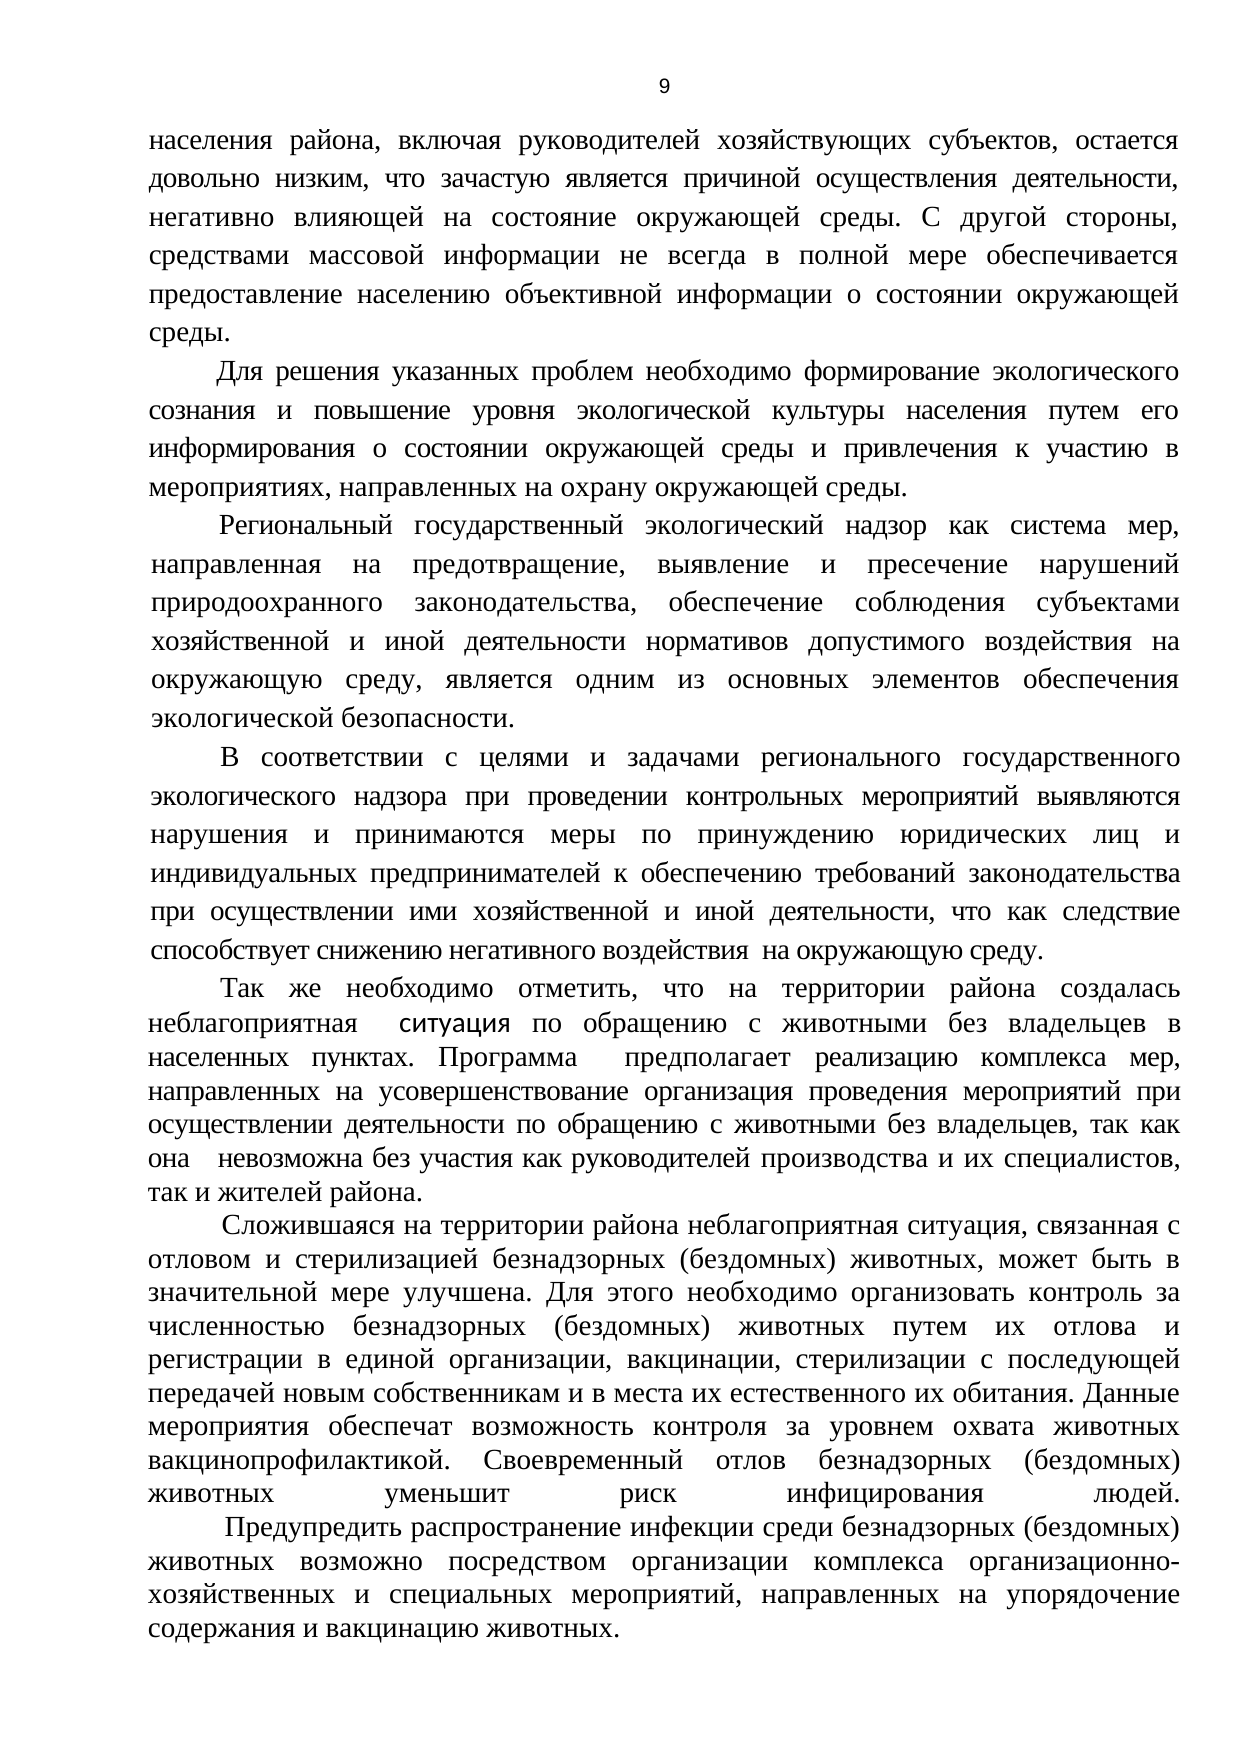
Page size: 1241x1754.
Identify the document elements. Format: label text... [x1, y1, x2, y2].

text В соответствии с целями и задачами регионального государственного экологического надзора при проведении контрольных мероприятий выявляются нарушения и принимаются меры по принуждению юридических лиц и индивидуальных предпринимателей к обеспечению требований законодательства при осуществлении ими хозяйственной и иной деятельности, что как следствие способствует снижению негативного воздействия на окружающую среду. [150, 739, 1181, 965]
text Так же необходимо отметить, что на территории района создалась неблагоприятная ситуация по обращению с животными без владельцев в населенных пунктах. Программа предполагает реализацию комплекса мер, направленных на усовершенствование организация проведения мероприятий при осуществлении деятельности по обращению с животными без владельцев, так как она невозможна без участия как руководителей производства и их специалистов, так и жителей района. [148, 970, 1181, 1207]
text Для решения указанных проблем необходимо формирование экологического сознания и повышение уровня экологической культуры населения путем его информирования о состоянии окружающей среды и привлечения к участию в мероприятиях, направленных на охрану окружающей среды. [148, 353, 1180, 502]
text Региональный государственный экологический надзор как система мер, направленная на предотвращение, выявление и пресечение нарушений природоохранного законодательства, обеспечение соблюдения субъектами хозяйственной и иной деятельности нормативов допустимого воздействия на окружающую среду, является одним из основных элементов обеспечения экологической безопасности. [151, 507, 1180, 734]
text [148, 122, 1179, 348]
text Сложившаяся на территории района неблагоприятная ситуация, связанная с отловом и стерилизацией безнадзорных (бездомных) животных, может быть в значительной мере улучшена. Для этого необходимо организовать контроль за численностью безнадзорных (бездомных) животных путем их отлова и регистрации в единой организации, вакцинации, стерилизации с последующей передачей новым собственникам и в места их естественного их обитания. Данные мероприятия обеспечат возможность контроля за уровнем охвата животных вакцинопрофилактикой. Своевременный отлов безнадзорных (бездомных) животных уменьшит риск инфицирования людей. Предупредить распространение инфекции среди безнадзорных (бездомных) животных возможно посредством организации комплекса организационно-хозяйственных и специальных мероприятий, направленных на упорядочение содержания и вакцинацию животных. [148, 1207, 1181, 1643]
